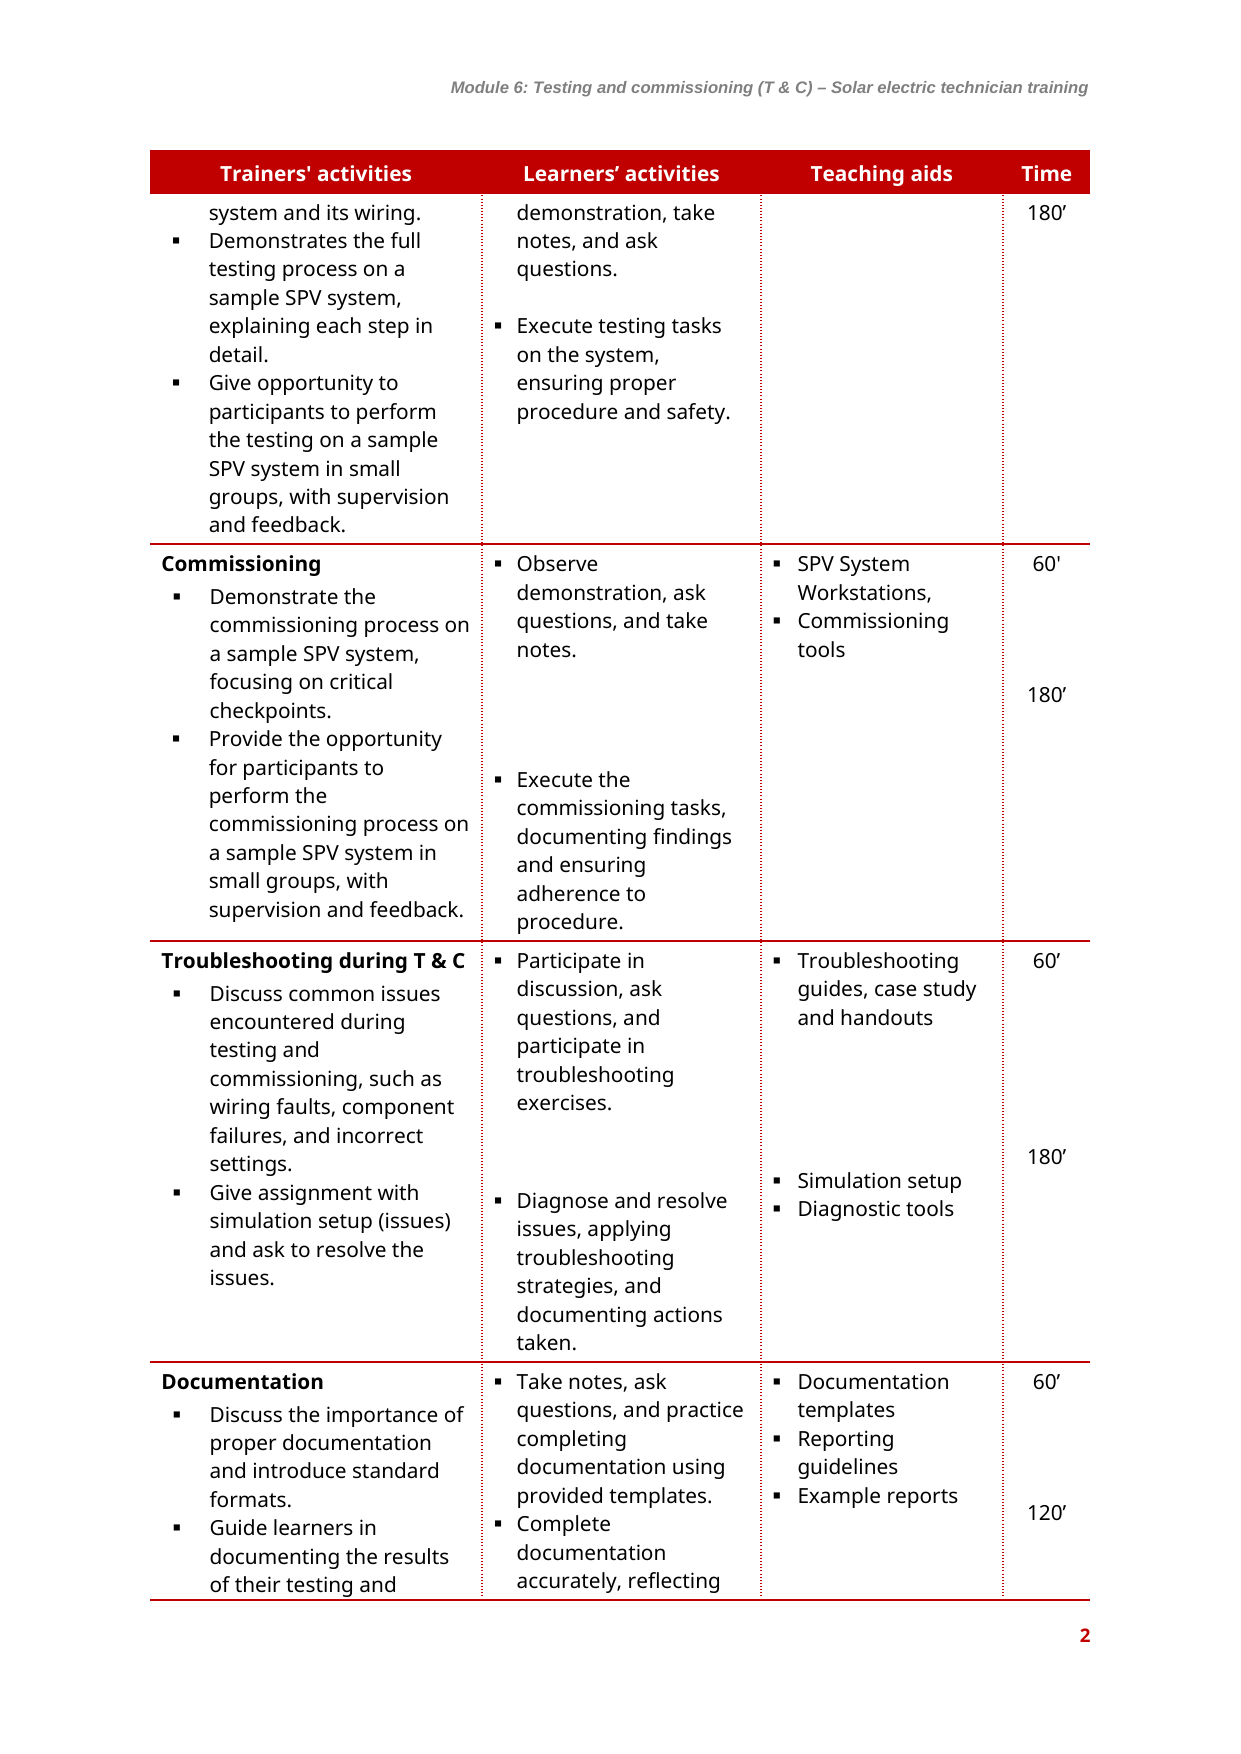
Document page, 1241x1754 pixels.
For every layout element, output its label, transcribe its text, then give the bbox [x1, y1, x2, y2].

table_cell 60’ 180’ [1003, 942, 1090, 1361]
table_header Learners’ activities [482, 155, 761, 191]
table_cell Troubleshooting during T & C Discuss common issues encountered during testing and commissioning, such as wiring faults, component failures, and incorrect settings. Give assignment with simulation setup (issues) and ask to resolve the issues. [150, 942, 482, 1361]
table_cell SPV System Workstations, Commissioning tools [761, 545, 1003, 940]
table_cell 60’ 120’ [1003, 1363, 1090, 1599]
table_header Teaching aids [761, 155, 1003, 191]
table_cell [150, 1363, 482, 1599]
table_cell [482, 1363, 761, 1599]
table_header Trainers' activities [150, 155, 482, 191]
table_cell 60' 180’ [1003, 545, 1090, 940]
table_cell Observe demonstration, ask questions, and take notes. Execute the commissioning tasks, documenting findings and ensuring adherence to procedure. [482, 545, 761, 940]
table_header Time [1003, 155, 1090, 191]
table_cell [761, 1363, 1003, 1599]
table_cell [482, 194, 761, 543]
table_cell Troubleshooting guides, case study and handouts Simulation setup Diagnostic tools [761, 942, 1003, 1361]
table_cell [761, 194, 1003, 543]
table_cell 30’ 60' 60' 60’ 180’ [1003, 194, 1090, 543]
table_cell Commissioning Demonstrate the commissioning process on a sample SPV system, focusing on critical checkpoints. Provide the opportunity for participants to perform the commissioning process on a sample SPV system in small groups, with supervision and feedback. [150, 545, 482, 940]
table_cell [150, 194, 482, 543]
table_cell Participate in discussion, ask questions, and participate in troubleshooting exercises. Diagnose and resolve issues, applying troubleshooting strategies, and documenting actions taken. [482, 942, 761, 1361]
